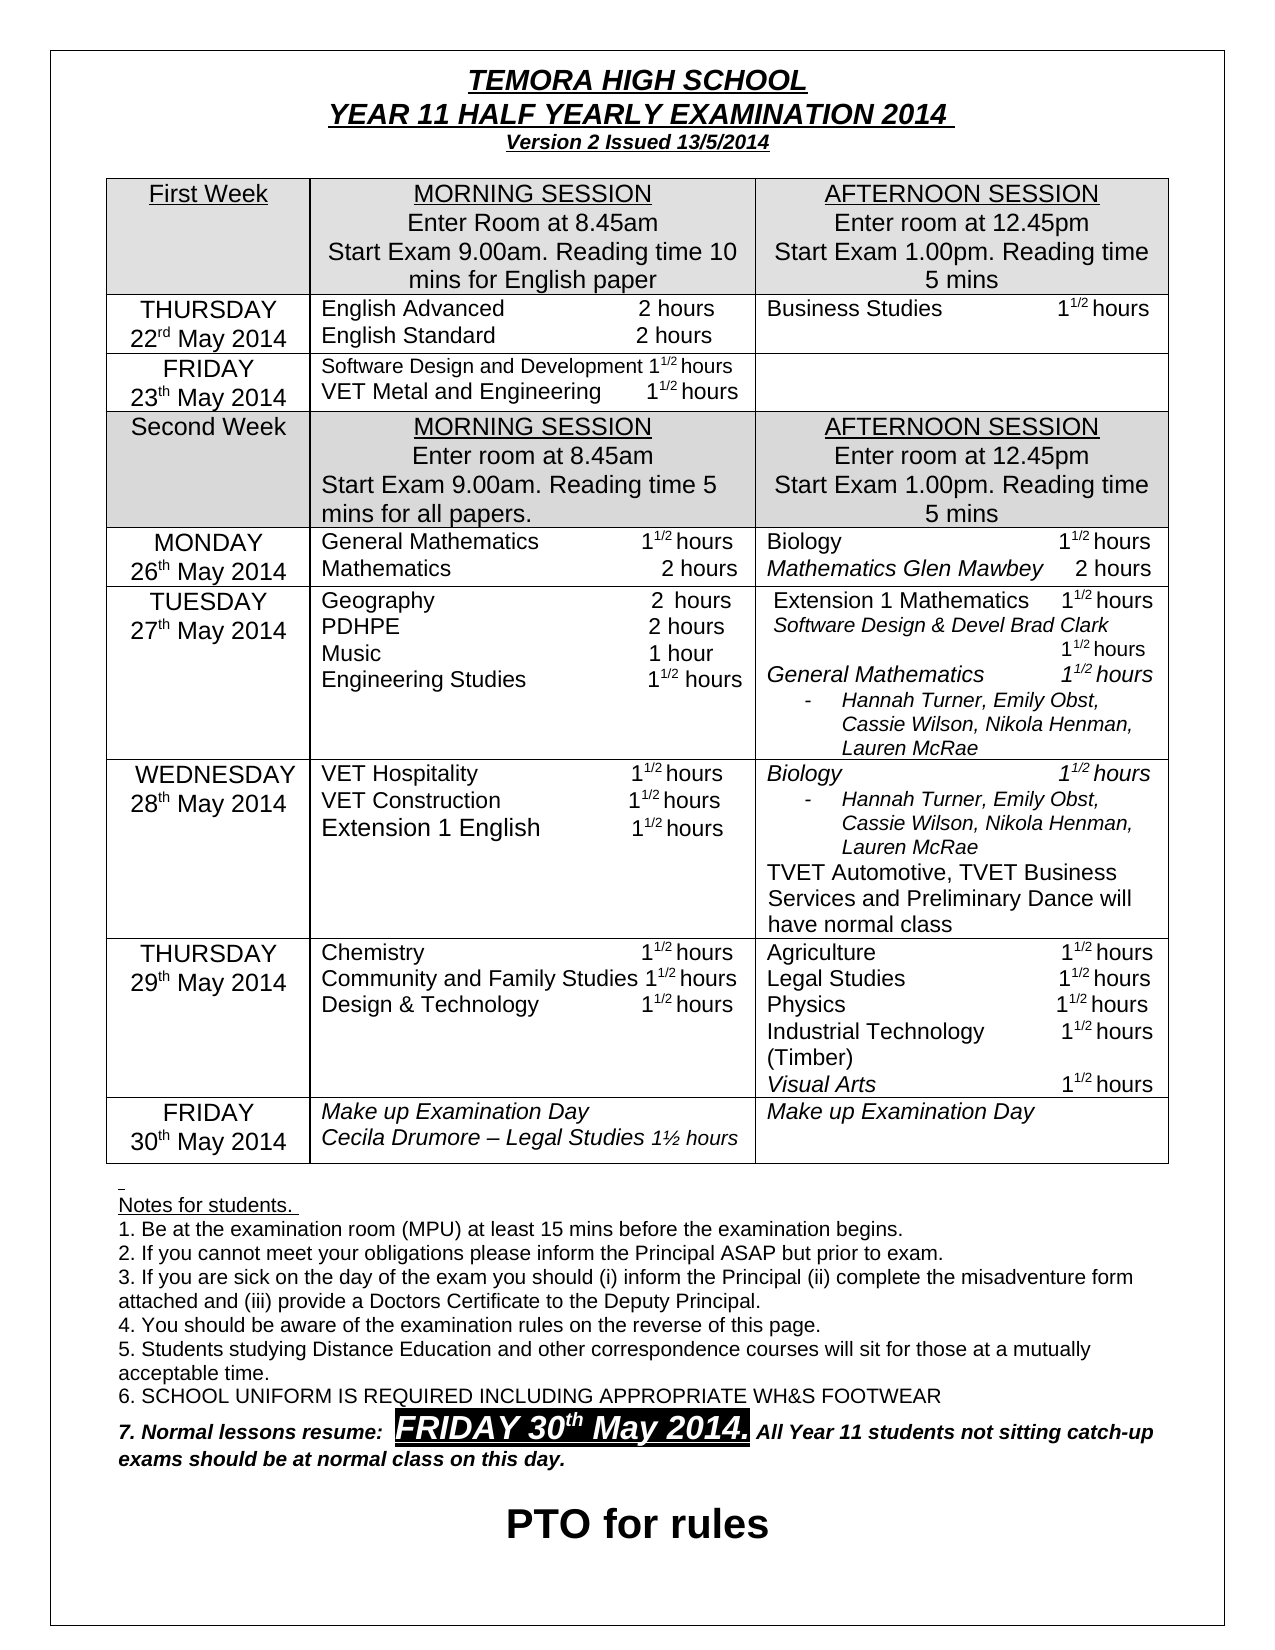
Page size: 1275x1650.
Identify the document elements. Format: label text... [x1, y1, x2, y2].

table_cell MORNING SESSION Enter room at 8.45am Start Exam 9.00am. Reading time 5 mins for all papers. [311, 412, 755, 527]
table_cell FRIDAY 23th May 2014 [107, 354, 309, 411]
table_cell Extension 1 Mathematics 11/2 hours Software Design & Devel Brad Clark 11/2 hours General Mathematics 11/2 hours Hannah Turner, Emily Obst, Cassie Wilson, Nikola Henman, Lauren McRae [756, 587, 1168, 759]
text PTO for rules [118, 1499, 1157, 1547]
table_cell [756, 354, 1168, 411]
table_cell THURSDAY 29th May 2014 [107, 939, 309, 1097]
text YEAR 11 HALF YEARLY EXAMINATION 2014 [118, 97, 1157, 130]
table_cell FRIDAY 30th May 2014 [107, 1098, 309, 1163]
table_cell Biology 11/2 hours Hannah Turner, Emily Obst, Cassie Wilson, Nikola Henman, Lauren McRae TVET Automotive, TVET Business Services and Preliminary Dance will have normal class [756, 760, 1168, 938]
table_cell Geography 2 hours PDHPE 2 hours Music 1 hour Engineering Studies 11/2 hours [311, 587, 755, 759]
table_cell WEDNESDAY 28th May 2014 [107, 760, 309, 938]
table_cell Second Week [107, 412, 309, 527]
table_cell VET Hospitality 11/2 hours VET Construction 11/2 hours Extension 1 English 11/2 hours [311, 760, 755, 938]
text 3. If you are sick on the day of the exam you should (i) inform the Principal (ii) complete the misadventure form attached and (iii) provide a Doctors Certificate to the Deputy Principal. [118, 1264, 1157, 1312]
table_cell Make up Examination Day [756, 1098, 1168, 1163]
text 2. If you cannot meet your obligations please inform the Principal ASAP but prior to exam. [118, 1241, 1157, 1264]
table_cell AFTERNOON SESSION Enter room at 12.45pm Start Exam 1.00pm. Reading time 5 mins [756, 412, 1168, 527]
text Notes for students. [118, 1193, 1157, 1217]
text 7. Normal lessons resume: FRIDAY 30th May 2014. All Year 11 students not sitting catch-up exams should be at normal class on this day. [118, 1408, 1157, 1471]
text 4. You should be aware of the examination rules on the reverse of this page. [118, 1312, 1157, 1336]
table_cell General Mathematics 11/2 hours Mathematics 2 hours [311, 528, 755, 586]
text 1. Be at the examination room (MPU) at least 15 mins before the examination begins. [118, 1217, 1157, 1241]
table_cell TUESDAY 27th May 2014 [107, 587, 309, 759]
table_header AFTERNOON SESSION Enter room at 12.45pm Start Exam 1.00pm. Reading time 5 mins [756, 179, 1168, 294]
table_cell THURSDAY 22rd May 2014 [107, 295, 309, 353]
table_header MORNING SESSION Enter Room at 8.45am Start Exam 9.00am. Reading time 10 mins for English paper [311, 179, 755, 294]
table_cell English Advanced 2 hours English Standard 2 hours [311, 295, 755, 353]
text 6. SCHOOL UNIFORM IS REQUIRED INCLUDING APPROPRIATE WH&S FOOTWEAR [118, 1384, 1157, 1408]
table_cell Chemistry 11/2 hours Community and Family Studies 11/2 hours Design & Technology 11/2 hours [311, 939, 755, 1097]
table_header First Week [107, 179, 309, 294]
table_cell Make up Examination Day Cecila Drumore – Legal Studies 1½ hours [311, 1098, 755, 1163]
table_cell Agriculture 11/2 hours Legal Studies 11/2 hours Physics 11/2 hours Industrial Technology 11/2 hours (Timber) Visual Arts 11/2 hours [756, 939, 1168, 1097]
table_cell MONDAY 26th May 2014 [107, 528, 309, 586]
text Version 2 Issued 13/5/2014 [118, 130, 1157, 154]
text 5. Students studying Distance Education and other correspondence courses will sit for those at a mutually acceptable time. [118, 1336, 1157, 1384]
table_cell Biology 11/2 hours Mathematics Glen Mawbey 2 hours [756, 528, 1168, 586]
table_cell Software Design and Development 11/2 hours VET Metal and Engineering 11/2 hours [311, 354, 755, 411]
table_cell Business Studies 11/2 hours [756, 295, 1168, 353]
text TEMORA HIGH SCHOOL [118, 63, 1157, 97]
